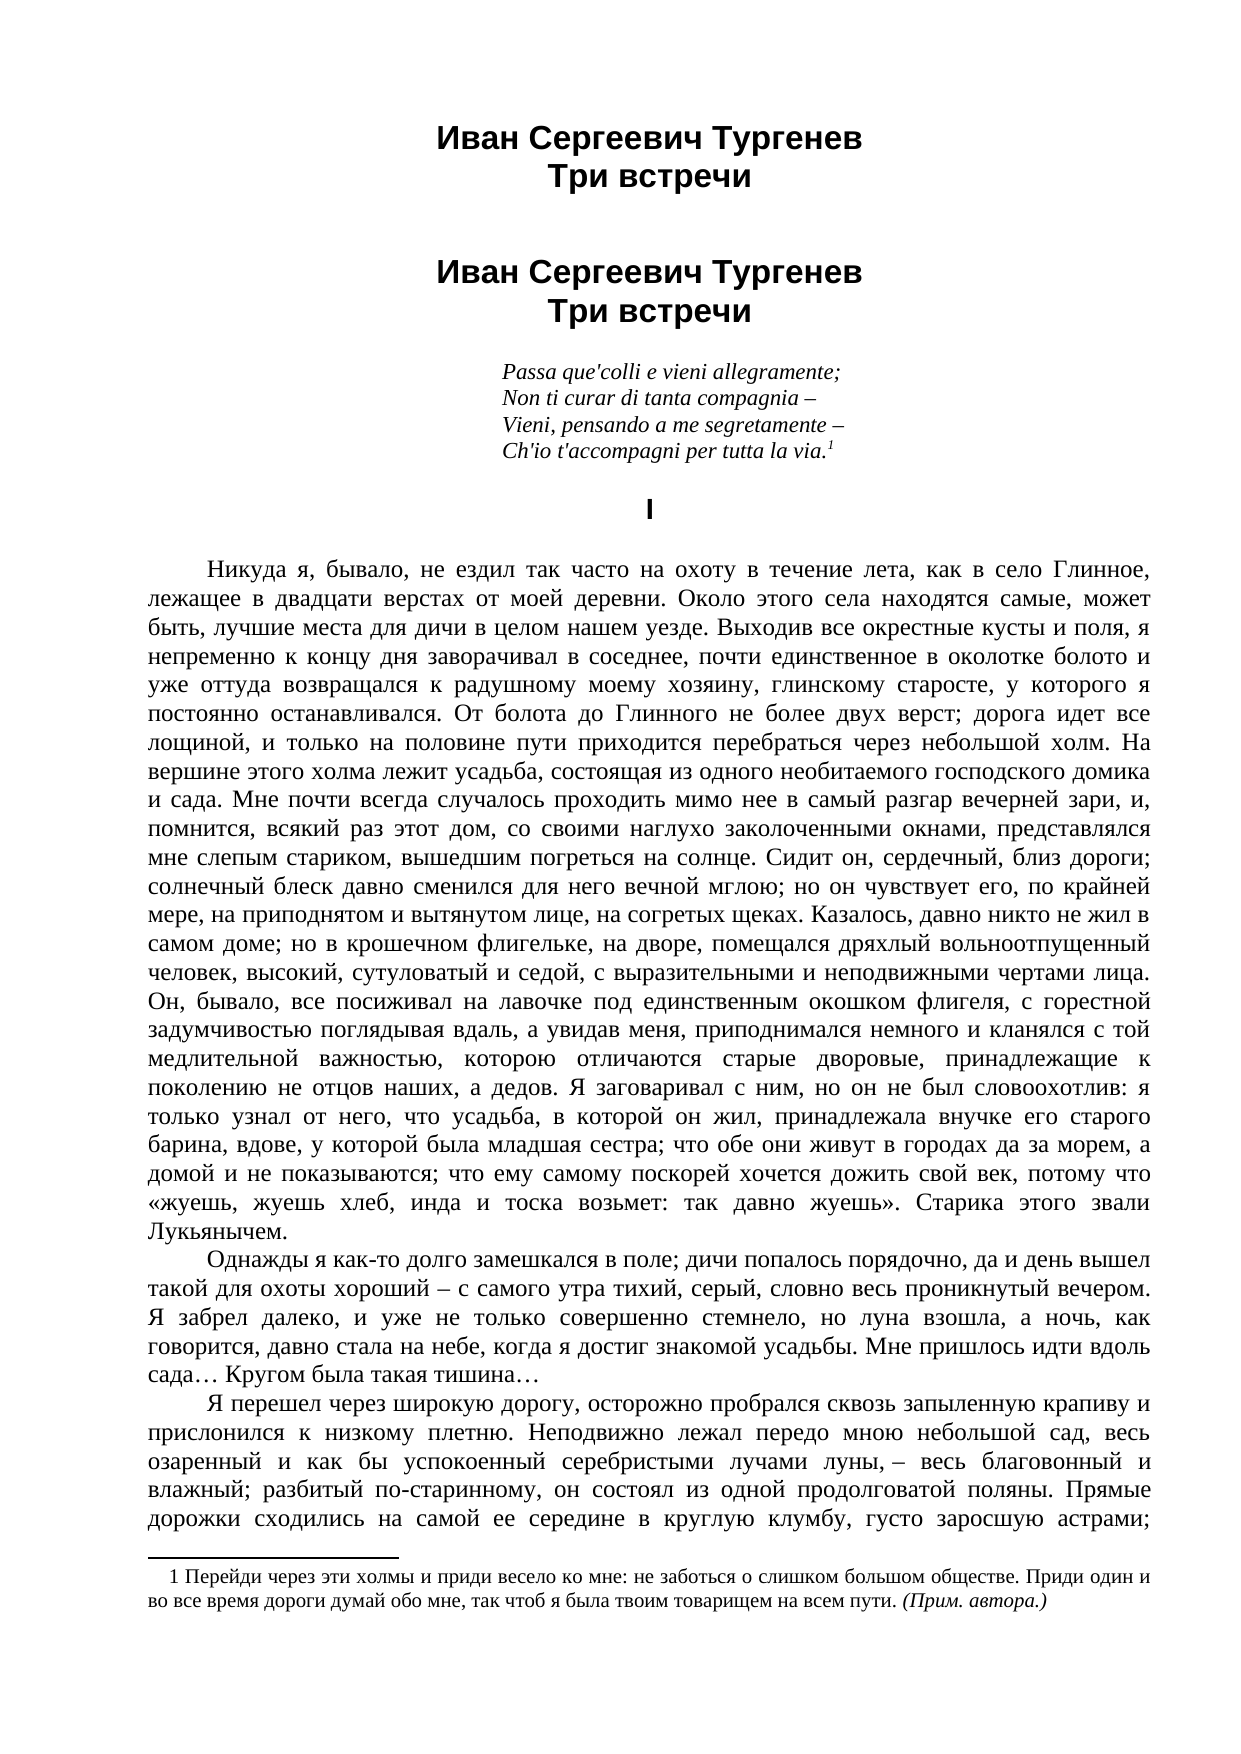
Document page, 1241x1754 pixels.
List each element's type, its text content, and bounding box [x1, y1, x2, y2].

subtitle Иван Сергеевич Тургенев [148, 252, 1152, 291]
text Non ti curar di tanta compagnia – [460, 384, 1152, 411]
subtitle Три встречи [148, 291, 1152, 329]
text Ch'io t'accompagni per tutta la via. [460, 437, 1152, 463]
text Никуда я, бывало, не ездил так часто на охоту в течение лета, как в село Глинное, лежащее в двадцати верстах от моей деревни. Около этого села находятся самые, может быть, лучшие места для дичи в целом нашем уезде. Выходив все окрестные кусты и поля, я непременно к концу дня заворачивал в соседнее, почти единственное в околотке болото и уже оттуда возвращался к радушному моему хозяину, глинскому старосте, у которого я постоянно останавливался. От болота до Глинного не более двух верст; дорога идет все лощиной, и только на половине пути приходится перебраться через небольшой холм. На вершине этого холма лежит усадьба, состоящая из одного необитаемого господского домика и сада. Мне почти всегда случалось проходить мимо нее в самый разгар вечерней зари, и, помнится, всякий раз этот дом, со своими наглухо заколоченными окнами, представлялся мне слепым стариком, вышедшим погреться на солнце. Сидит он, сердечный, близ дороги; солнечный блеск давно сменился для него вечной мглою; но он чувствует его, по крайней мере, на приподнятом и вытянутом лице, на согретых щеках. Казалось, давно никто не жил в самом доме; но в крошечном флигельке, на дворе, помещался дряхлый вольноотпущенный человек, высокий, сутуловатый и седой, с выразительными и неподвижными чертами лица. Он, бывало, все посиживал на лавочке под единственным окошком флигеля, с горестной задумчивостью поглядывая вдаль, а увидав меня, приподнимался немного и кланялся с той медлительной важностью, которою отличаются старые дворовые, принадлежащие к поколению не отцов наших, а дедов. Я заговаривал с ним, но он не был словоохотлив: я только узнал от него, что усадьба, в которой он жил, принадлежала внучке его старого барина, вдове, у которой была младшая сестра; что обе они живут в городах да за морем, а домой и не показываются; что ему самому поскорей хочется дожить свой век, потому что «жуешь, жуешь хлеб, инда и тоска возьмет: так давно жуешь». Старика этого звали Лукьянычем. [148, 554, 1152, 1244]
text Passa que'colli e vieni allegramente; [460, 358, 1152, 384]
subtitle I [148, 492, 1152, 526]
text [148, 1388, 1152, 1532]
subtitle Иван Сергеевич Тургенев [148, 118, 1152, 157]
text Однажды я как-то долго замешкался в поле; дичи попалось порядочно, да и день вышел такой для охоты хороший – с самого утра тихий, серый, словно весь проникнутый вечером. Я забрел далеко, и уже не только совершенно стемнело, но луна взошла, а ночь, как говорится, давно стала на небе, когда я достиг знакомой усадьбы. Мне пришлось идти вдоль сада… Кругом была такая тишина… [148, 1244, 1152, 1388]
subtitle Три встречи [148, 157, 1152, 195]
text Vieni, pensando a me segretamente – [460, 411, 1152, 437]
